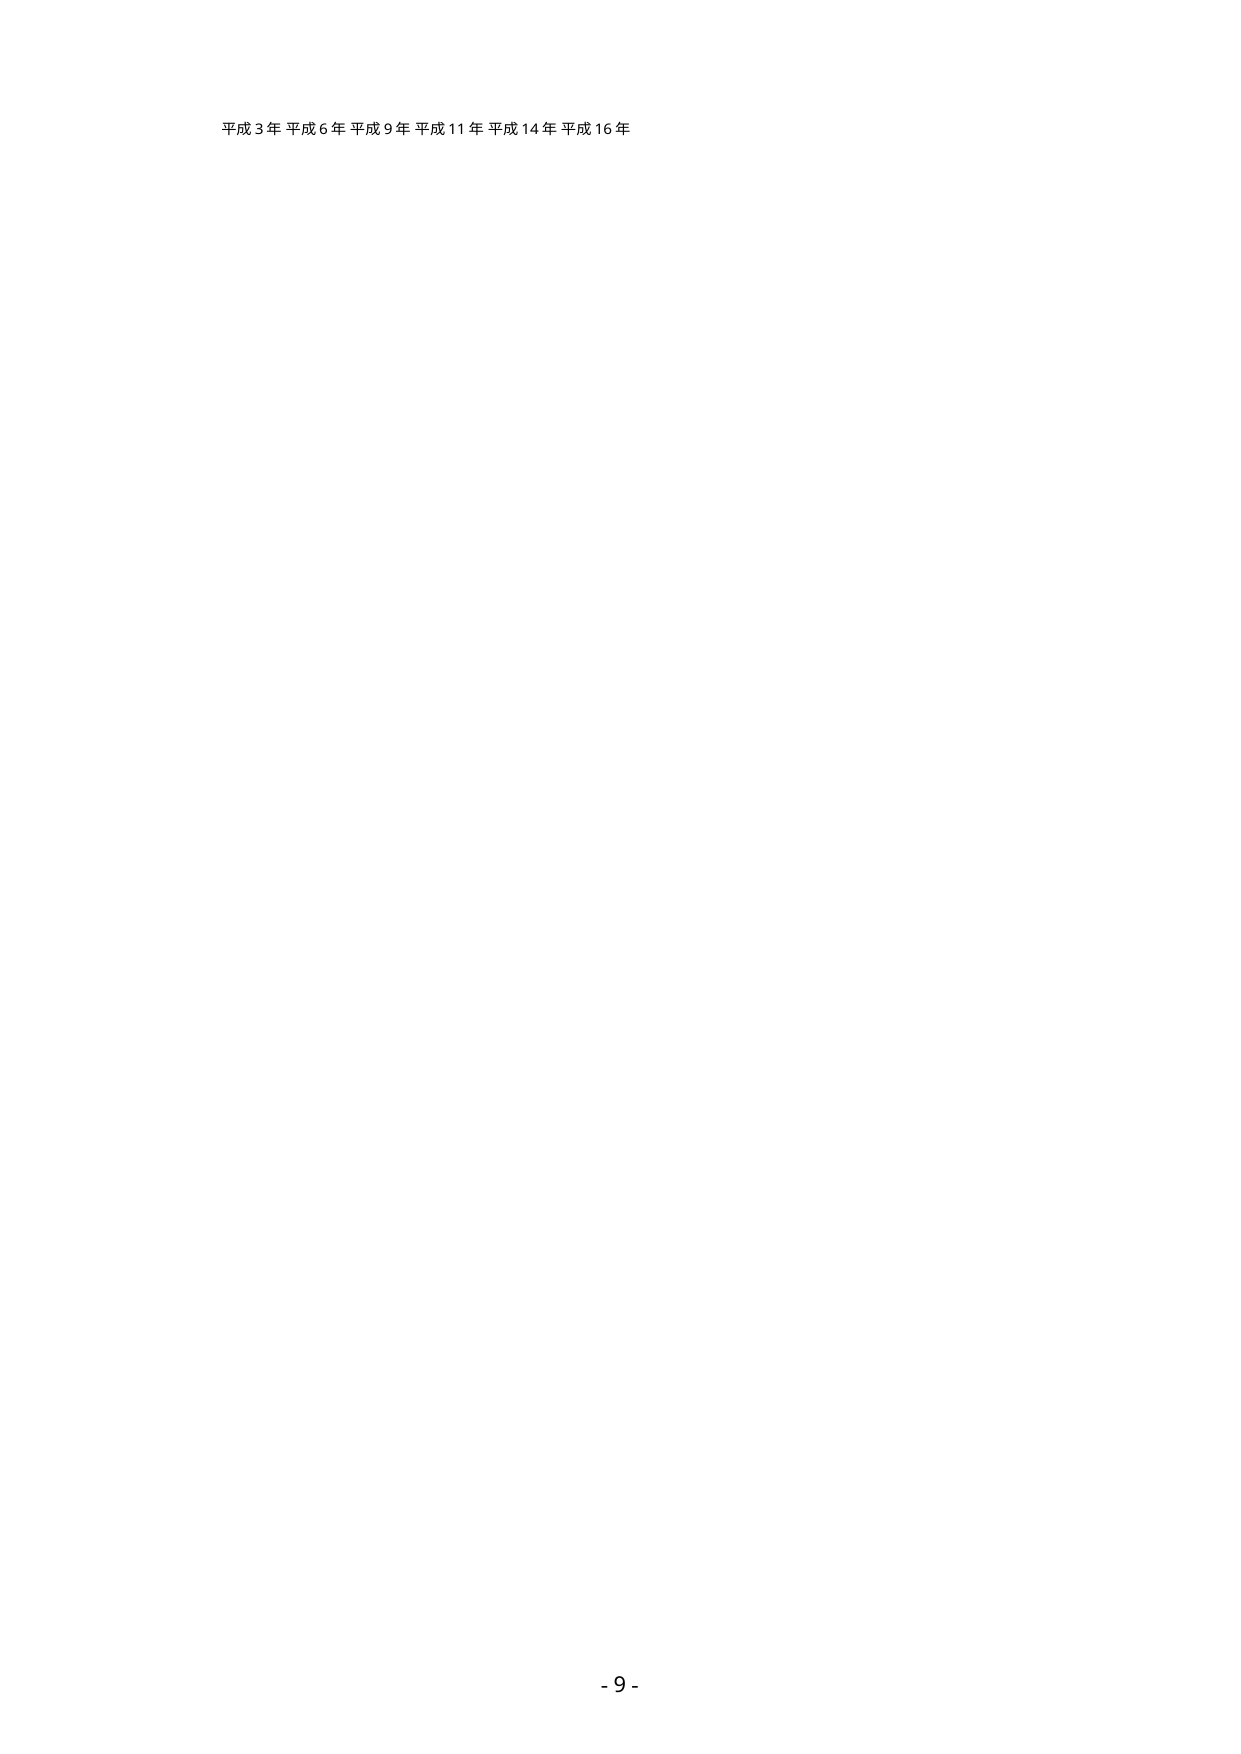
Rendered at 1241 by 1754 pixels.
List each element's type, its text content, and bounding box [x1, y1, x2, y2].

text 平成3年 平成6年 平成9年 平成11年 平成14年 平成16年 [221, 119, 1155, 139]
